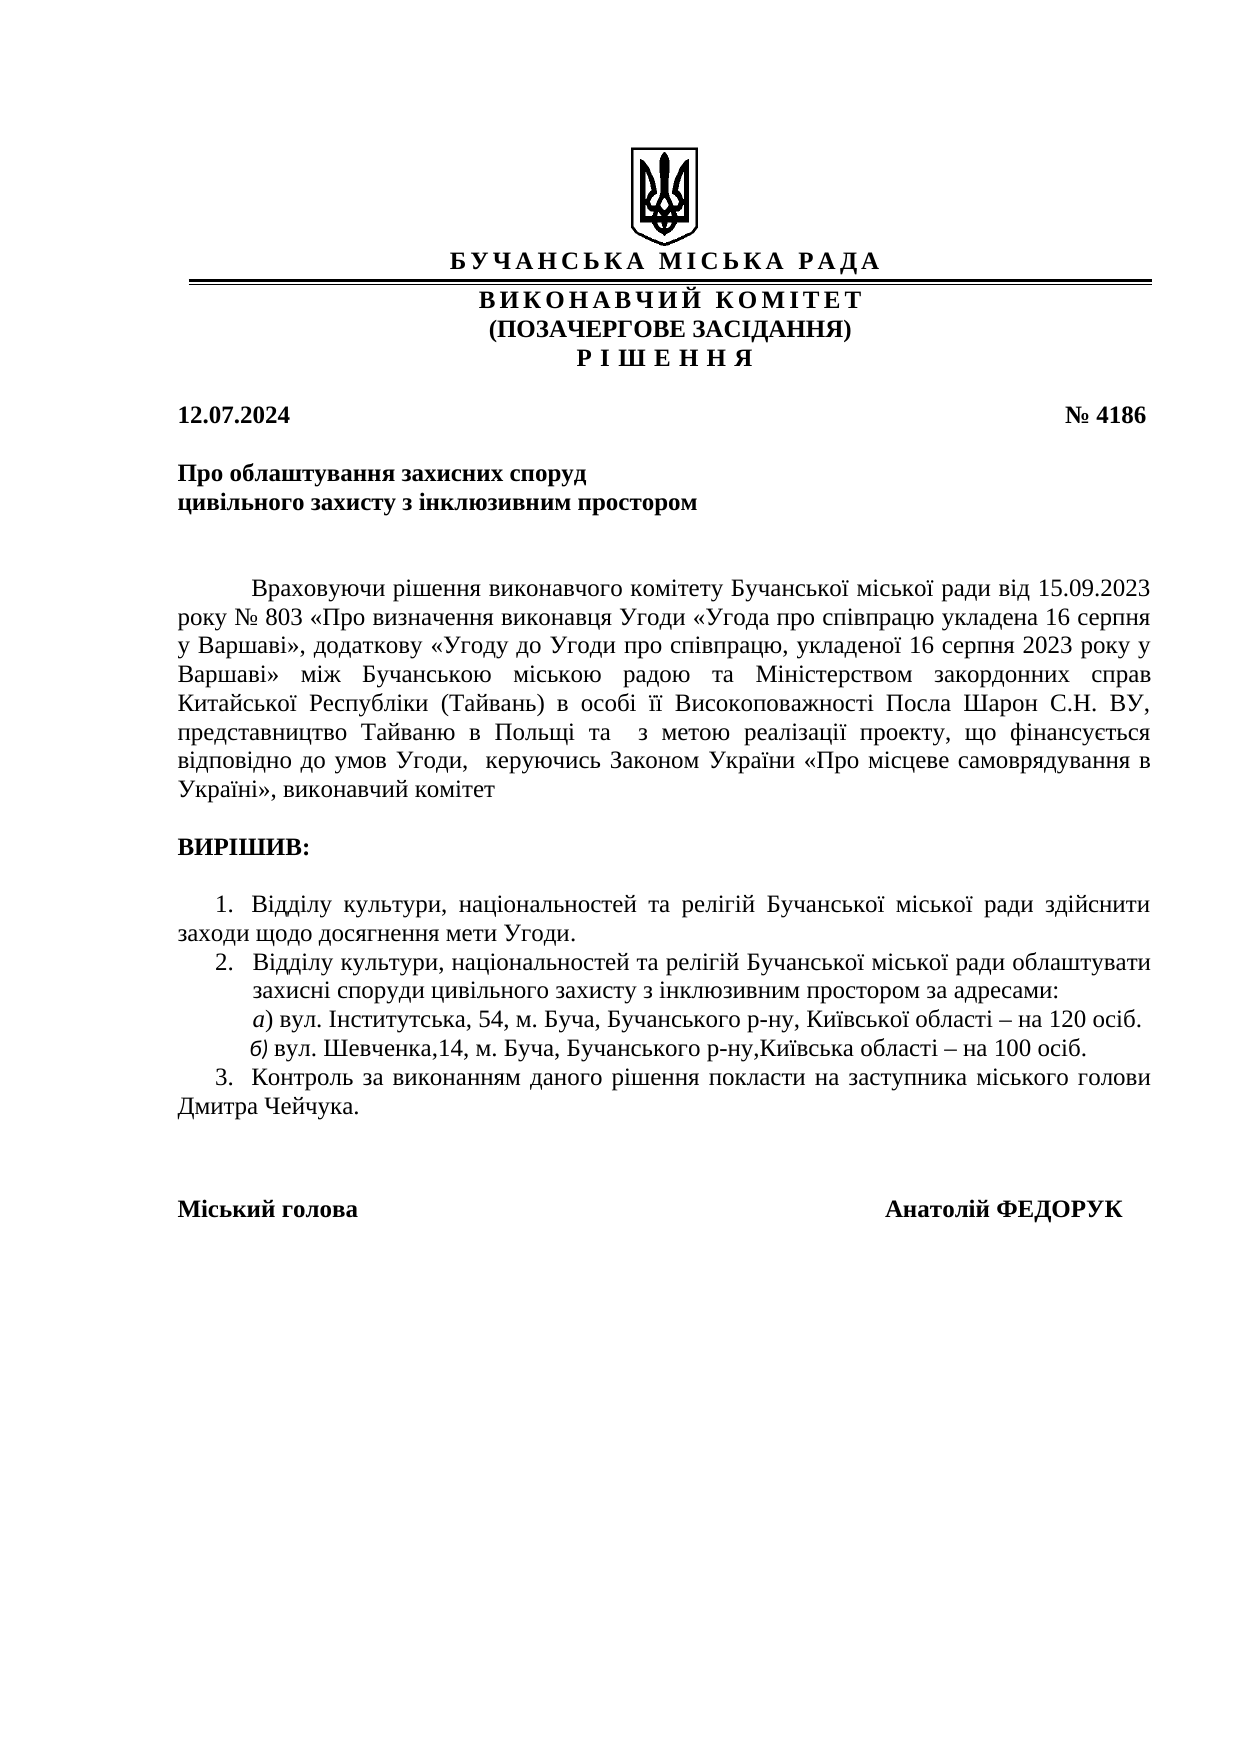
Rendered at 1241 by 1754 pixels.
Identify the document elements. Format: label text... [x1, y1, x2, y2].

text Про облаштування захисних споруд [177, 458, 1152, 487]
text б) вул. Шевченка,14, м. Буча, Бучанського р-ну,Київська області – на 100 осіб. [177, 1033, 1152, 1062]
text Враховуючи рішення виконавчого комітету Бучанської міської ради від 15.09.2023 року № 803 «Про визначення виконавця Угоди «Угода про співпрацю укладена 16 серпня у Варшаві», додаткову «Угоду до Угоди про співпрацю, укладеної 16 серпня 2023 року у Варшаві» між Бучанською міською радою та Міністерством закордонних справ Китайської Республіки (Тайвань) в особі її Високоповажності Посла Шарон С.Н. ВУ, представництво Тайваню в Польщі та з метою реалізації проекту, що фінансується відповідно до умов Угоди, керуючись Законом України «Про місцеве самоврядування в Україні», виконавчий комітет [177, 573, 1152, 803]
list Контроль за виконанням даного рішення покласти на заступника міського голови Дмитра Чейчука. [177, 1062, 1152, 1119]
text РІШЕННЯ [177, 343, 1152, 372]
text Міський голова Анатолій ФЕДОРУК [177, 1194, 1152, 1223]
text ВИРІШИВ: [177, 832, 1152, 860]
text БУЧАНСЬКА МІСЬКА РАДА [177, 246, 1152, 275]
picture [629, 146, 700, 247]
table_header ВИКОНАВЧИЙ КОМІТЕТ (ПОЗАЧЕРГОВЕ ЗАСІДАННЯ) [189, 285, 1152, 343]
text цивільного захисту з інклюзивним простором [177, 487, 1152, 515]
list Відділу культури, національностей та релігій Бучанської міської ради облаштувати захисні споруди цивільного захисту з інклюзивним простором за адресами: [215, 947, 1152, 1004]
text а) вул. Інститутська, 54, м. Буча, Бучанського р-ну, Київської області – на 120 осіб. [177, 1004, 1152, 1033]
text 12.07.2024 № 4186 [177, 400, 1152, 429]
list Відділу культури, національностей та релігій Бучанської міської ради здійснити заходи щодо досягнення мети Угоди. [177, 889, 1152, 947]
